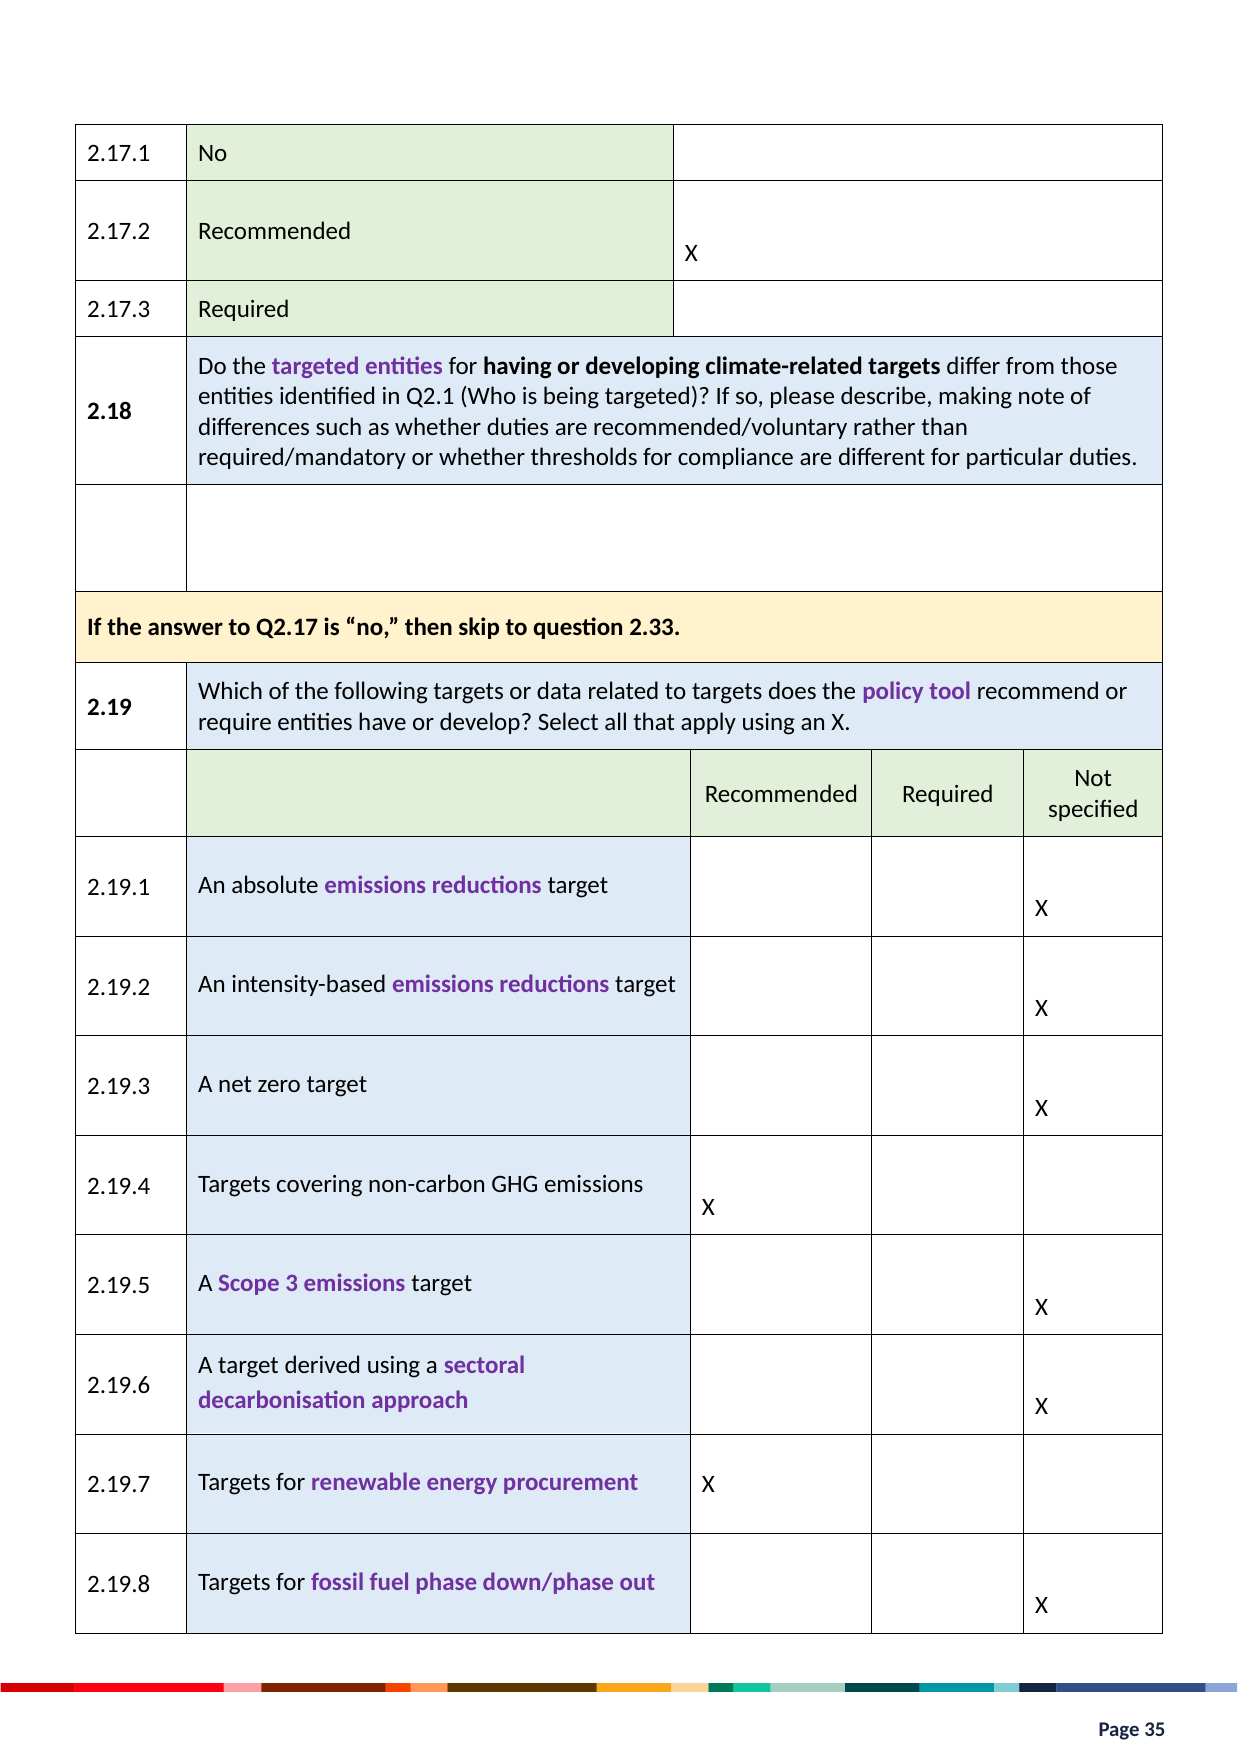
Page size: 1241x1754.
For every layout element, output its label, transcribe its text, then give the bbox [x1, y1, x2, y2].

table_cell X [1024, 937, 1162, 1035]
table_cell Targets for fossil fuel phase down/phase out [187, 1534, 690, 1633]
table_cell Required [187, 281, 673, 336]
table_cell [76, 750, 186, 836]
table_cell X [1024, 1235, 1162, 1334]
table_cell [691, 937, 871, 1035]
table_cell X [1024, 837, 1162, 936]
table_cell [187, 750, 690, 836]
table_cell [872, 1235, 1023, 1334]
table_cell Recommended [187, 181, 673, 280]
table_cell 2.19.5 [76, 1235, 186, 1334]
table_cell Recommended [691, 750, 871, 836]
table_cell A net zero target [187, 1036, 690, 1135]
table_cell An absolute emissions reductions target [187, 837, 690, 936]
table_cell [691, 1036, 871, 1135]
table_cell Required [872, 750, 1023, 836]
table_cell 2.19.4 [76, 1136, 186, 1234]
table_cell Which of the following targets or data related to targets does the policy tool recommend or require entities have or develop? Select all that apply using an X. [187, 663, 1162, 749]
table_cell 2.19 [76, 663, 186, 749]
table_cell [691, 1534, 871, 1633]
table_cell 2.18 [76, 337, 186, 484]
table_cell A Scope 3 emissions target [187, 1235, 690, 1334]
table_cell [1024, 1435, 1162, 1533]
table_cell [872, 937, 1023, 1035]
table_cell X [1024, 1036, 1162, 1135]
table_cell [872, 1534, 1023, 1633]
table_cell X [674, 181, 1162, 280]
table_cell 2.19.6 [76, 1335, 186, 1433]
table_cell X [1024, 1335, 1162, 1433]
table_cell 2.17.3 [76, 281, 186, 336]
table_cell An intensity-based emissions reductions target [187, 937, 690, 1035]
table_cell [674, 125, 1162, 180]
table_cell Do the targeted entities for having or developing climate-related targets differ from those entities identified in Q2.1 (Who is being targeted)? If so, please describe, making note of differences such as whether duties are recommended/voluntary rather than required/mandatory or whether thresholds for compliance are different for particular duties. [187, 337, 1162, 484]
table_cell [872, 1435, 1023, 1533]
table_cell 2.19.1 [76, 837, 186, 936]
table_cell [691, 837, 871, 936]
table_cell X [1024, 1534, 1162, 1633]
table_cell A target derived using a sectoral decarbonisation approach [187, 1335, 690, 1433]
table_cell [1024, 1136, 1162, 1234]
table_cell [872, 1036, 1023, 1135]
table_cell [872, 1136, 1023, 1234]
table_cell X [691, 1136, 871, 1234]
table_cell 2.19.7 [76, 1435, 186, 1533]
table_cell [76, 485, 186, 591]
table_cell 2.19.3 [76, 1036, 186, 1135]
table_cell Not specified [1024, 750, 1162, 836]
table_cell Targets covering non-carbon GHG emissions [187, 1136, 690, 1234]
table_cell Targets for renewable energy procurement [187, 1435, 690, 1533]
table_cell [187, 485, 1162, 591]
table_cell [872, 1335, 1023, 1433]
table_cell 2.19.8 [76, 1534, 186, 1633]
table_cell [691, 1235, 871, 1334]
table_cell 2.17.2 [76, 181, 186, 280]
table_cell [674, 281, 1162, 336]
picture [0, 1683, 1236, 1692]
table_cell 2.17.1 [76, 125, 186, 180]
table_cell [691, 1335, 871, 1433]
table_cell No [187, 125, 673, 180]
table_cell If the answer to Q2.17 is “no,” then skip to question 2.33. [76, 592, 1162, 662]
table_cell X [691, 1435, 871, 1533]
table_cell [872, 837, 1023, 936]
table_cell 2.19.2 [76, 937, 186, 1035]
